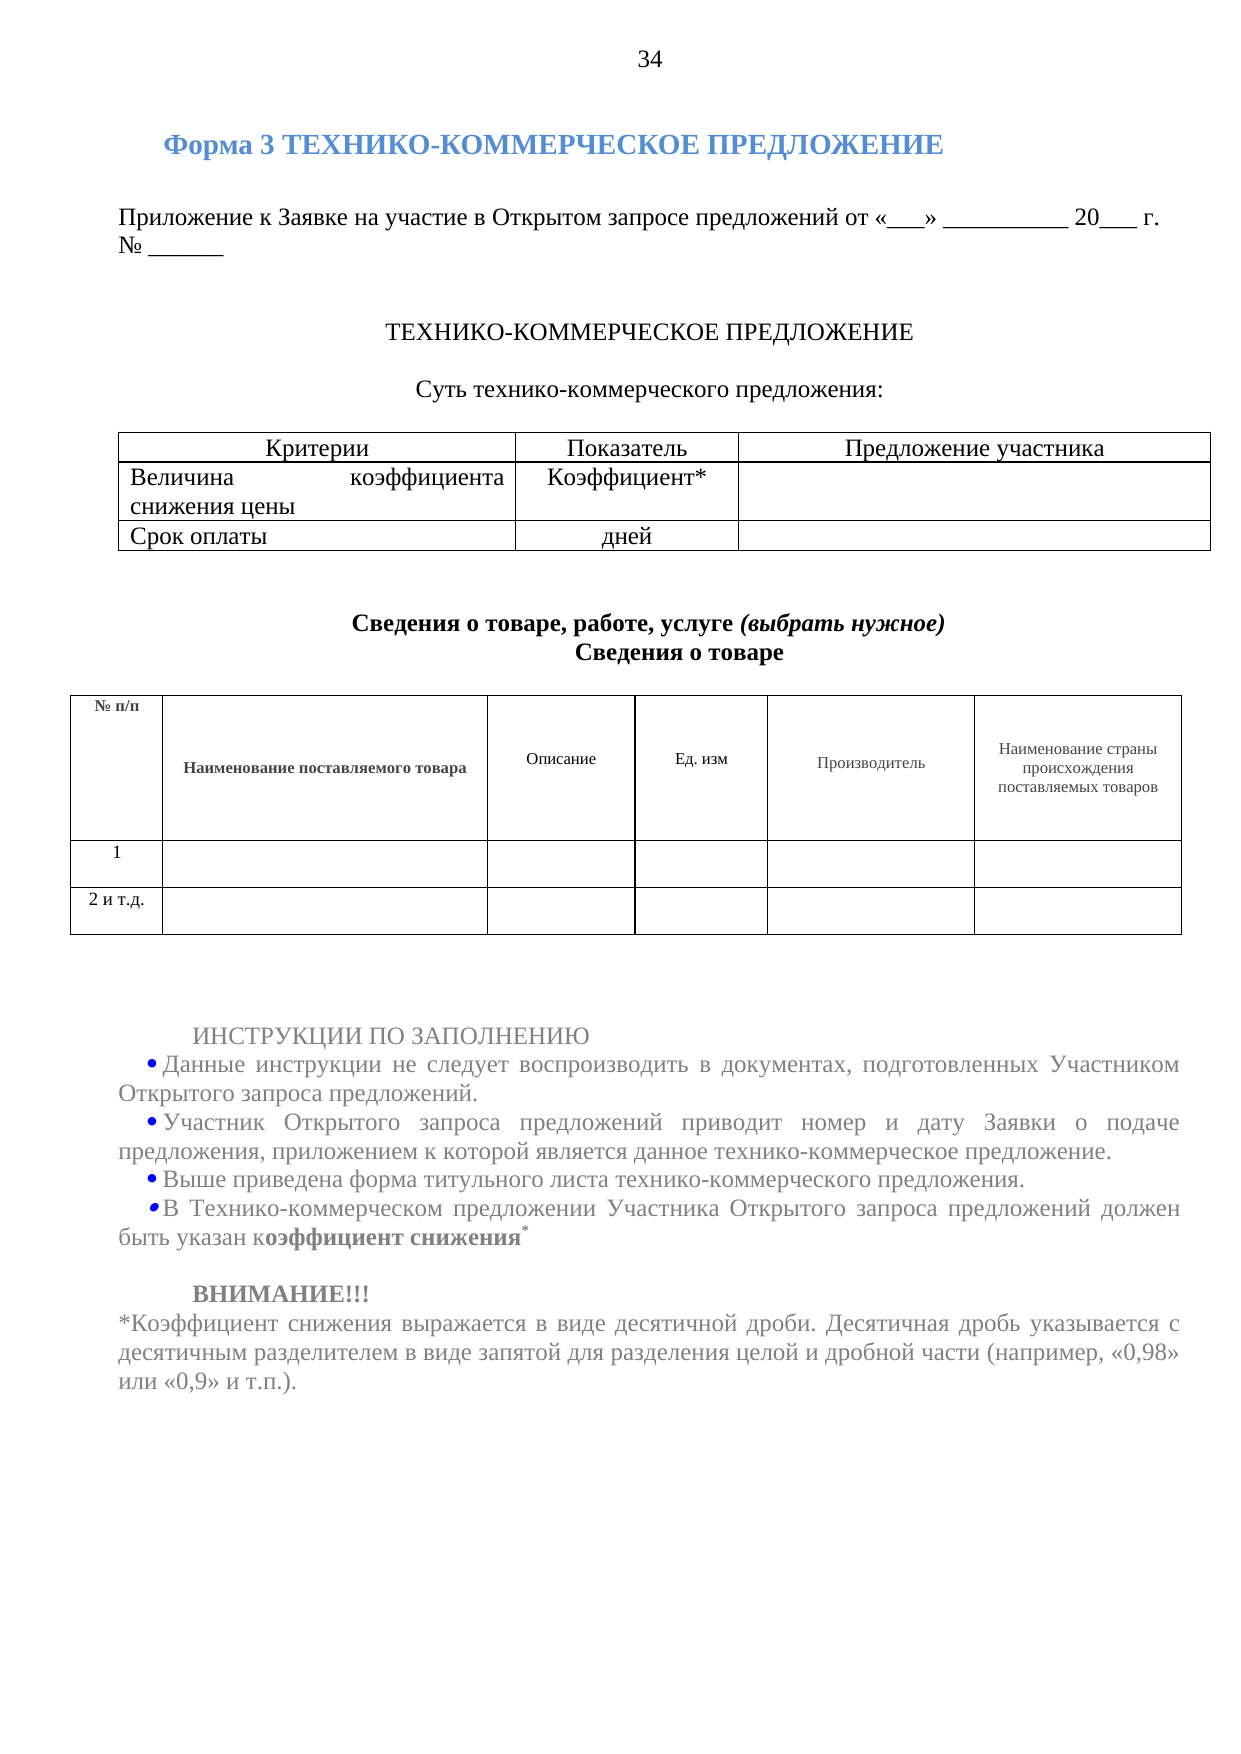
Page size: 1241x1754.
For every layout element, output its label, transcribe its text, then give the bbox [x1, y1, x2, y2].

table_header Наименование поставляемого товара [163, 696, 487, 840]
table_cell [768, 888, 974, 933]
table_cell [488, 888, 634, 933]
table_cell дней [516, 521, 738, 550]
text ИНСТРУКЦИИ ПО ЗАПОЛНЕНИЮ [118, 1021, 1181, 1049]
table_cell [739, 521, 1210, 550]
text Суть технико-коммерческого предложения: [118, 374, 1181, 403]
table_header Предложение участника [739, 433, 1210, 461]
table_header Eд. изм [636, 696, 767, 840]
table_cell [975, 888, 1181, 933]
text Сведения о товаре [118, 637, 1181, 666]
list Участник Открытого запроса предложений приводит номер и дату Заявки о подаче предложения, приложением к которой является данное технико-коммерческое предложение. [118, 1107, 1181, 1164]
table_cell [636, 888, 767, 933]
table_cell [975, 841, 1181, 887]
table_cell Коэффициент* [516, 463, 738, 520]
text ВНИМАНИЕ!!! [192, 1279, 1181, 1308]
table_cell 1 [71, 841, 162, 887]
table_cell [739, 463, 1210, 520]
text № ______ [118, 230, 1181, 259]
text Сведения о товаре, работе, услуге (выбрать нужное) [118, 608, 1181, 637]
table_cell [163, 888, 487, 933]
text ТЕХНИКО-КОММЕРЧЕСКОЕ ПРЕДЛОЖЕНИЕ [118, 317, 1181, 345]
table_cell [768, 841, 974, 887]
table_header Производитель [768, 696, 974, 840]
table_cell [163, 841, 487, 887]
list В Технико-коммерческом предложении Участника Открытого запроса предложений должен быть указан коэффициент снижения* [118, 1193, 1181, 1251]
table_cell Величина коэффициента снижения цены [119, 463, 515, 520]
table_header Показатель [516, 433, 738, 461]
list Выше приведена форма титульного листа технико-коммерческого предложения. [118, 1164, 1181, 1193]
table_cell [488, 841, 634, 887]
text Приложение к Заявке на участие в Открытом запросе предложений от «___» __________ 20___ г. [118, 202, 1181, 230]
table_header Наименование страны происхождения поставляемых товаров [975, 696, 1181, 840]
text *Коэффициент снижения выражается в виде десятичной дроби. Десятичная дробь указывается с десятичным разделителем в виде запятой для разделения целой и дробной части (например, «0,98» или «0,9» и т.п.). [118, 1308, 1181, 1394]
table_header Описание [488, 696, 634, 840]
table_cell 2 и т.д. [71, 888, 162, 933]
list Данные инструкции не следует воспроизводить в документах, подготовленных Участником Открытого запроса предложений. [118, 1049, 1181, 1107]
table_cell Срок оплаты [119, 521, 515, 550]
table_header № п/п [71, 696, 162, 840]
table_header Критерии [119, 433, 515, 461]
text Форма 3 ТЕХНИКО-КОММЕРЧЕСКОЕ ПРЕДЛОЖЕНИЕ [163, 127, 1181, 160]
table_cell [636, 841, 767, 887]
